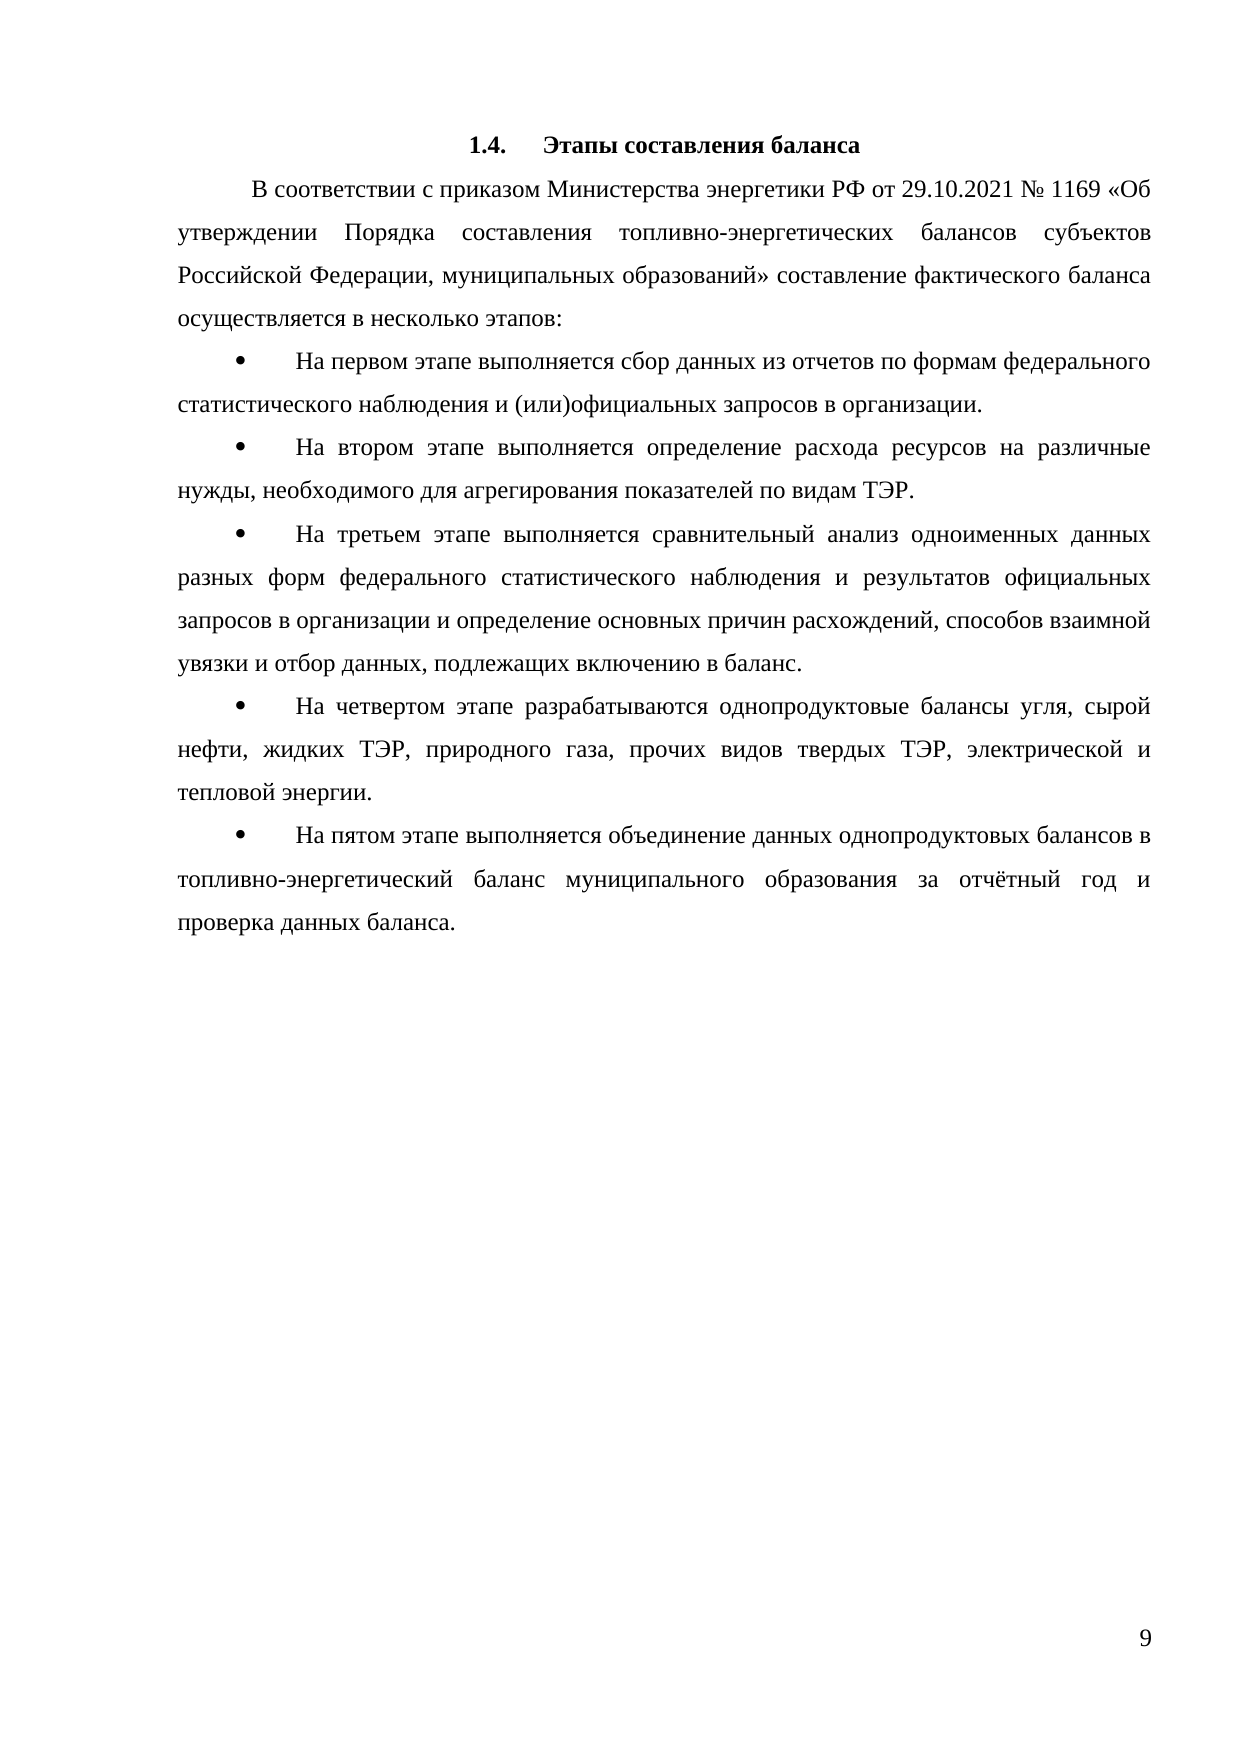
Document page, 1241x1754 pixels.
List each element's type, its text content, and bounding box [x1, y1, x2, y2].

list На четвертом этапе разрабатываются однопродуктовые балансы угля, сырой нефти, жидких ТЭР, природного газа, прочих видов твердых ТЭР, электрической и тепловой энергии. [177, 691, 1152, 806]
list Этапы составления баланса [177, 131, 1152, 159]
list На первом этапе выполняется сбор данных из отчетов по формам федерального статистического наблюдения и (или)официальных запросов в организации. [177, 346, 1152, 418]
list На втором этапе выполняется определение расхода ресурсов на различные нужды, необходимого для агрегирования показателей по видам ТЭР. [177, 432, 1152, 504]
list На пятом этапе выполняется объединение данных однопродуктовых балансов в топливно-энергетический баланс муниципального образования за отчётный год и проверка данных баланса. [177, 821, 1152, 936]
text В соответствии с приказом Министерства энергетики РФ от 29.10.2021 № 1169 «Об утверждении Порядка составления топливно-энергетических балансов субъектов Российской Федерации, муниципальных образований» составление фактического баланса осуществляется в несколько этапов: [177, 174, 1152, 332]
list На третьем этапе выполняется сравнительный анализ одноименных данных разных форм федерального статистического наблюдения и результатов официальных запросов в организации и определение основных причин расхождений, способов взаимной увязки и отбор данных, подлежащих включению в баланс. [177, 519, 1152, 677]
